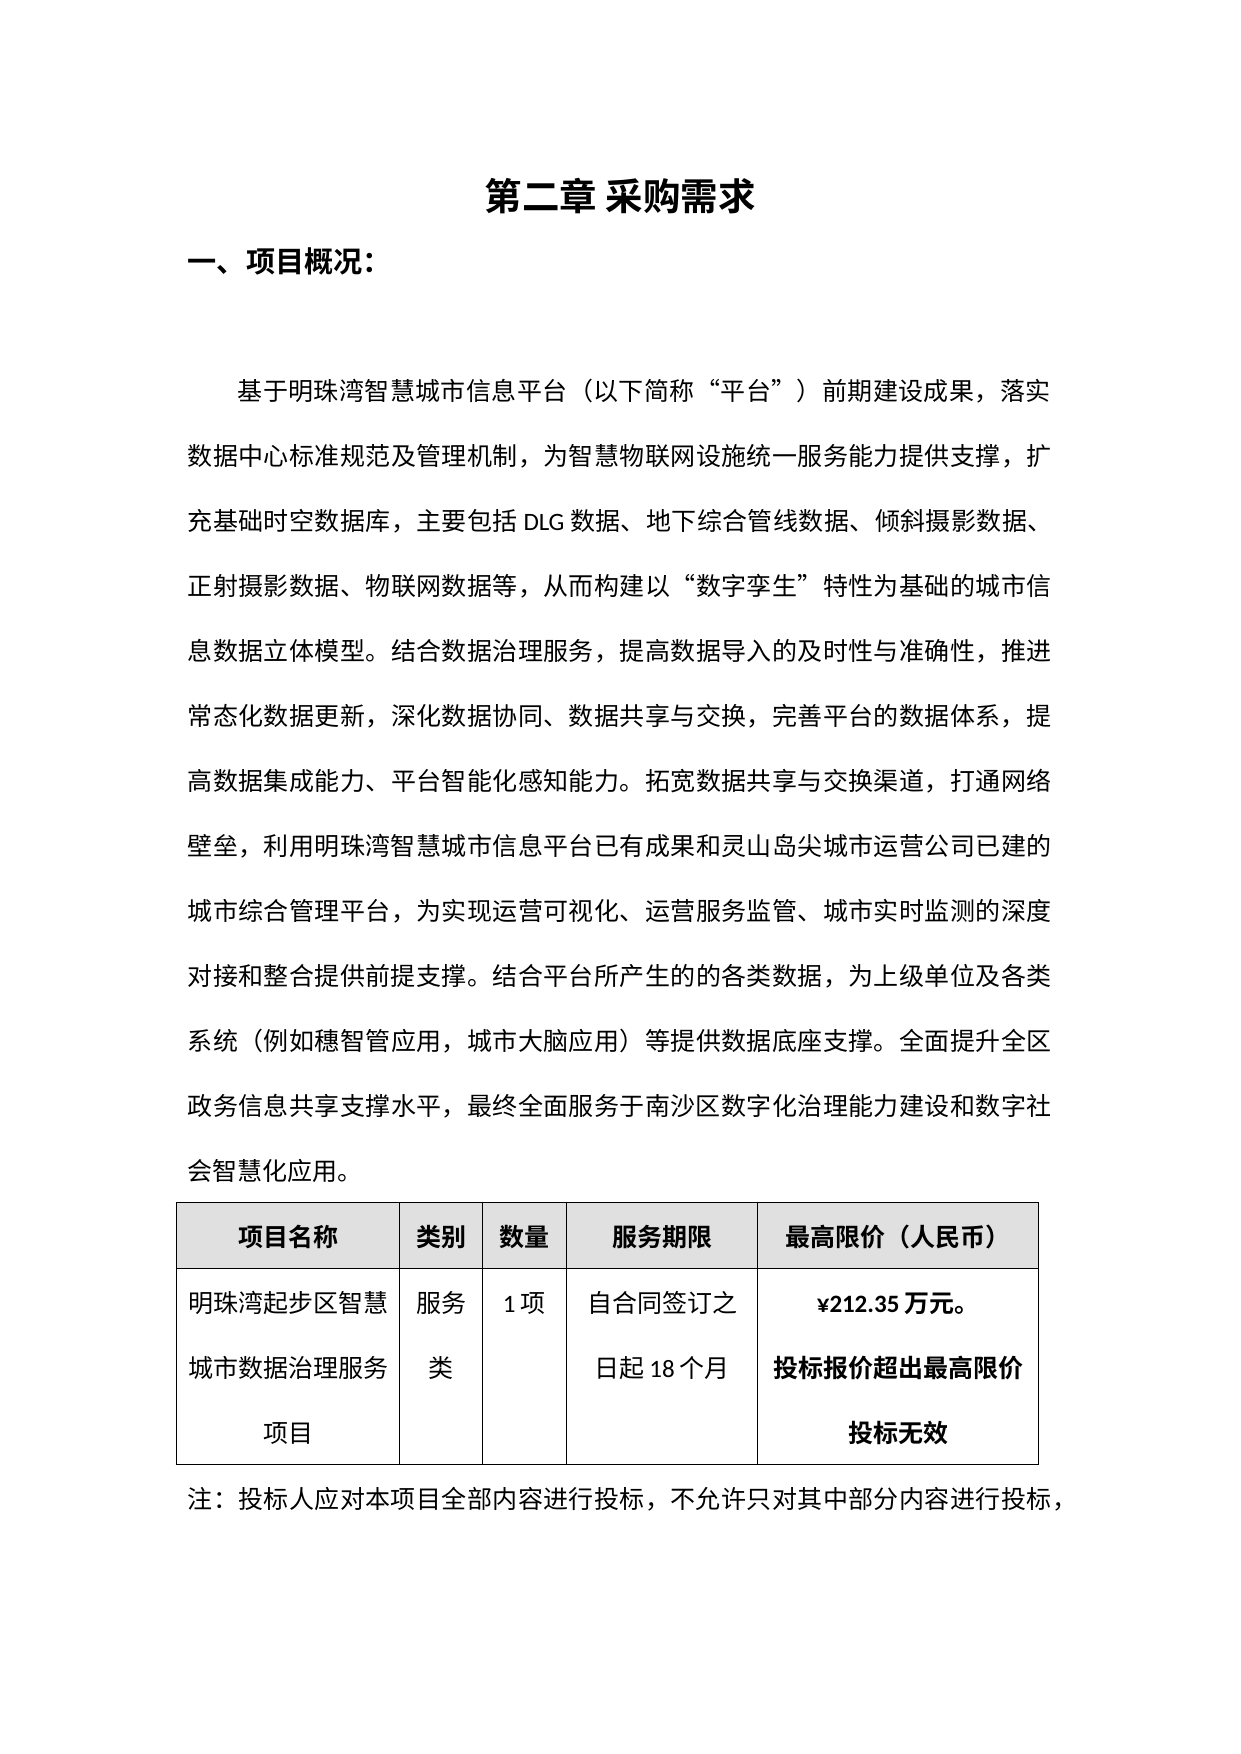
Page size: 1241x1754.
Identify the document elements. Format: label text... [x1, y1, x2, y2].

text 第二章 采购需求 [187, 162, 1053, 227]
table_header 服务期限 [567, 1203, 757, 1268]
table_header 数量 [483, 1203, 566, 1268]
table_header 最高限价（人民币） [758, 1203, 1038, 1268]
table_cell 自合同签订之日起18个月 [567, 1269, 757, 1464]
text 基于明珠湾智慧城市信息平台（以下简称“平台”）前期建设成果，落实数据中心标准规范及管理机制，为智慧物联网设施统一服务能力提供支撑，扩充基础时空数据库，主要包括DLG数据、地下综合管线数据、倾斜摄影数据、正射摄影数据、物联网数据等，从而构建以“数字孪生”特性为基础的城市信息数据立体模型。结合数据治理服务，提高数据导入的及时性与准确性，推进常态化数据更新，深化数据协同、数据共享与交换，完善平台的数据体系，提高数据集成能力、平台智能化感知能力。拓宽数据共享与交换渠道，打通网络壁垒，利用明珠湾智慧城市信息平台已有成果和灵山岛尖城市运营公司已建的城市综合管理平台，为实现运营可视化、运营服务监管、城市实时监测的深度对接和整合提供前提支撑。结合平台所产生的的各类数据，为上级单位及各类系统（例如穗智管应用，城市大脑应用）等提供数据底座支撑。全面提升全区政务信息共享支撑水平，最终全面服务于南沙区数字化治理能力建设和数字社会智慧化应用。 [187, 357, 1053, 1202]
table_cell 服务类 [400, 1269, 482, 1464]
table_cell ¥212.35万元。 投标报价超出最高限价投标无效 [758, 1269, 1038, 1464]
table_header 类别 [400, 1203, 482, 1268]
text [187, 1465, 1053, 1530]
text 一、项目概况： [187, 227, 1053, 292]
table_cell 1项 [483, 1269, 566, 1464]
table_header 项目名称 [177, 1203, 399, 1268]
table_cell 明珠湾起步区智慧城市数据治理服务项目 [177, 1269, 399, 1464]
